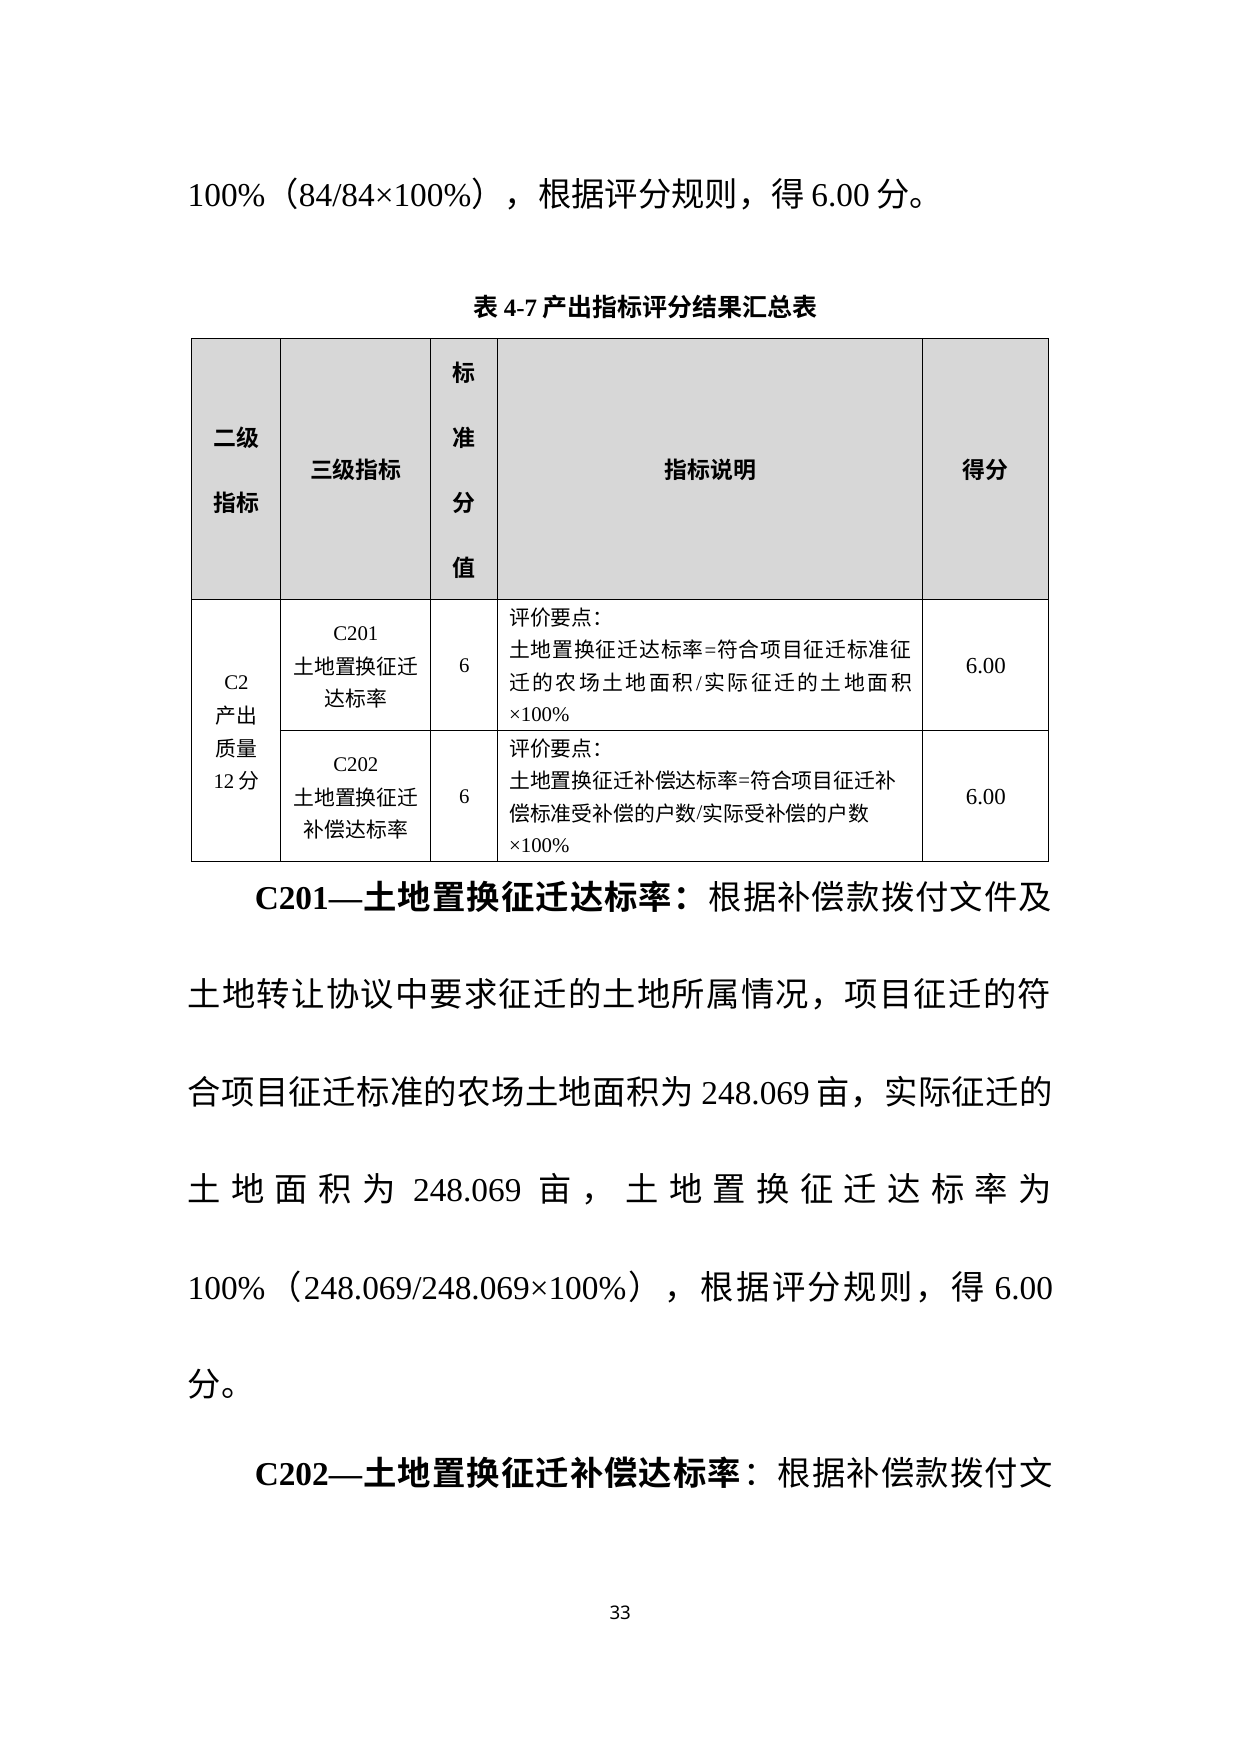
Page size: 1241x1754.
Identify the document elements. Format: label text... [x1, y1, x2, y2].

table_cell 评价要点： 土地置换征迁补偿达标率=符合项目征迁补偿标准受补偿的户数/实际受补偿的户数×100% [498, 731, 922, 861]
table_header 二级指标 [192, 339, 280, 599]
table_cell C2 产出 质量 12分 [192, 600, 280, 861]
table_cell C201 土地置换征迁达标率 [281, 600, 430, 730]
text 表4-7产出指标评分结果汇总表 [187, 273, 1053, 338]
table_cell 6.00 [923, 600, 1048, 730]
table_header 指标说明 [498, 339, 922, 599]
table_cell 6.00 [923, 731, 1048, 861]
table_cell 6 [431, 600, 497, 730]
table_header 三级指标 [281, 339, 430, 599]
table_cell C202 土地置换征迁补偿达标率 [281, 731, 430, 861]
text C201—土地置换征迁达标率：根据补偿款拨付文件及土地转让协议中要求征迁的土地所属情况，项目征迁的符合项目征迁标准的农场土地面积为248.069亩，实际征迁的土地面积为248.069亩，土地置换征迁达标率为100%（248.069/248.069×100%），根据评分规则，得6.00分。 [187, 862, 1053, 1415]
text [187, 160, 1053, 225]
table_header 标准分值 [431, 339, 497, 599]
table_cell 评价要点： 土地置换征迁达标率=符合项目征迁标准征迁的农场土地面积/实际征迁的土地面积×100% [498, 600, 922, 730]
table_cell 6 [431, 731, 497, 861]
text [187, 1439, 1053, 1504]
table_header 得分 [923, 339, 1048, 599]
